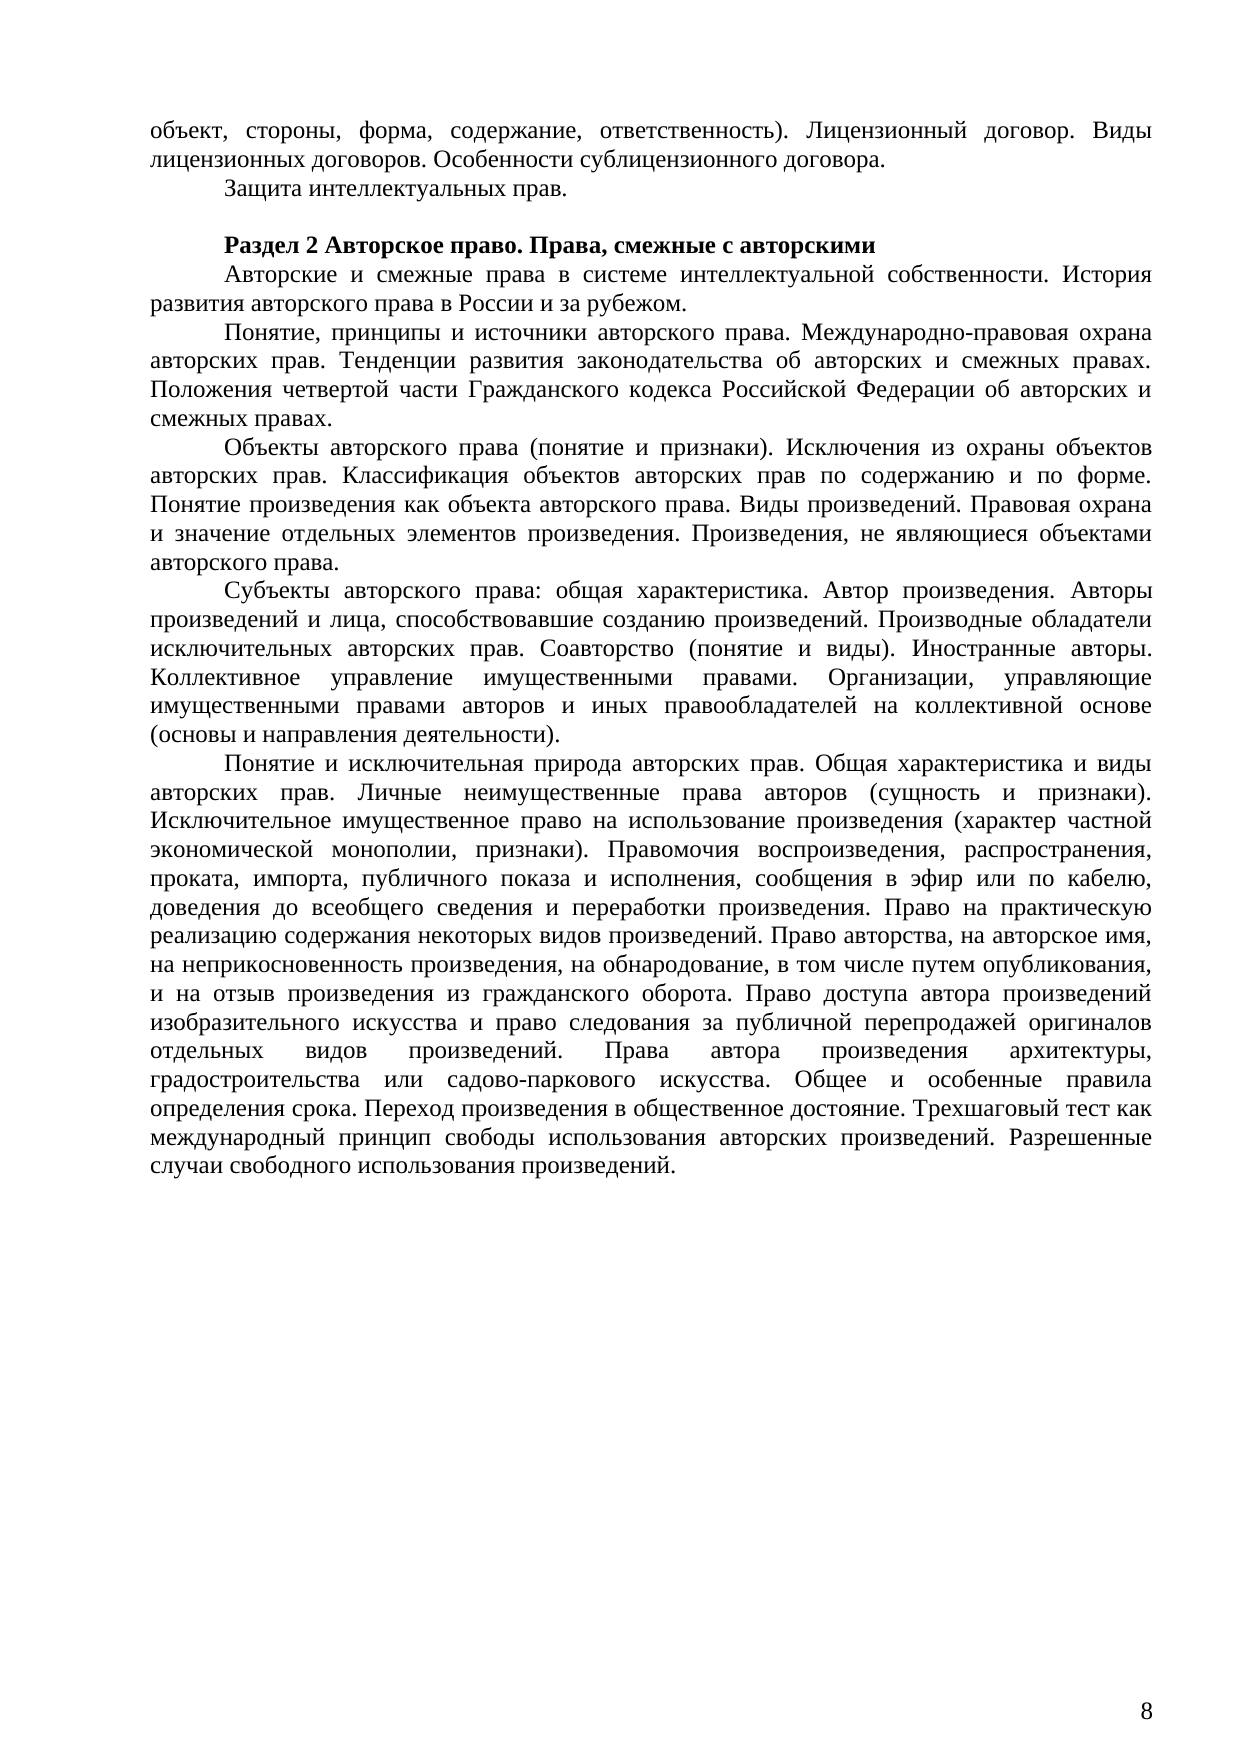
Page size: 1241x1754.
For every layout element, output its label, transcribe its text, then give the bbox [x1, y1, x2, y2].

text Объекты авторского права (понятие и признаки). Исключения из охраны объектов авторских прав. Классификация объектов авторских прав по содержанию и по форме. Понятие произведения как объекта авторского права. Виды произведений. Правовая охрана и значение отдельных элементов произведения. Произведения, не являющиеся объектами авторского права. [150, 432, 1153, 576]
text Защита интеллектуальных прав. [150, 173, 1153, 202]
text Понятие, принципы и источники авторского права. Международно-правовая охрана авторских прав. Тенденции развития законодательства об авторских и смежных правах. Положения четвертой части Гражданского кодекса Российской Федерации об авторских и смежных правах. [150, 317, 1153, 432]
text Раздел 2 Авторское право. Права, смежные с авторскими [150, 231, 1153, 259]
text Понятие и исключительная природа авторских прав. Общая характеристика и виды авторских прав. Личные неимущественные права авторов (сущность и признаки). Исключительное имущественное право на использование произведения (характер частной экономической монополии, признаки). Правомочия воспроизведения, распространения, проката, импорта, публичного показа и исполнения, сообщения в эфир или по кабелю, доведения до всеобщего сведения и переработки произведения. Право на практическую реализацию содержания некоторых видов произведений. Право авторства, на авторское имя, на неприкосновенность произведения, на обнародование, в том числе путем опубликования, и на отзыв произведения из гражданского оборота. Право доступа автора произведений изобразительного искусства и право следования за публичной перепродажей оригиналов отдельных видов произведений. Права автора произведения архитектуры, градостроительства или садово-паркового искусства. Общее и особенные правила определения срока. Переход произведения в общественное достояние. Трехшаговый тест как международный принцип свободы использования авторских произведений. Разрешенные случаи свободного использования произведений. [150, 748, 1153, 1179]
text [150, 116, 1153, 173]
text Авторские и смежные права в системе интеллектуальной собственности. История развития авторского права в России и за рубежом. [150, 259, 1153, 317]
text Субъекты авторского права: общая характеристика. Автор произведения. Авторы произведений и лица, способствовавшие созданию произведений. Производные обладатели исключительных авторских прав. Соавторство (понятие и виды). Иностранные авторы. Коллективное управление имущественными правами. Организации, управляющие имущественными правами авторов и иных правообладателей на коллективной основе (основы и направления деятельности). [150, 576, 1153, 748]
